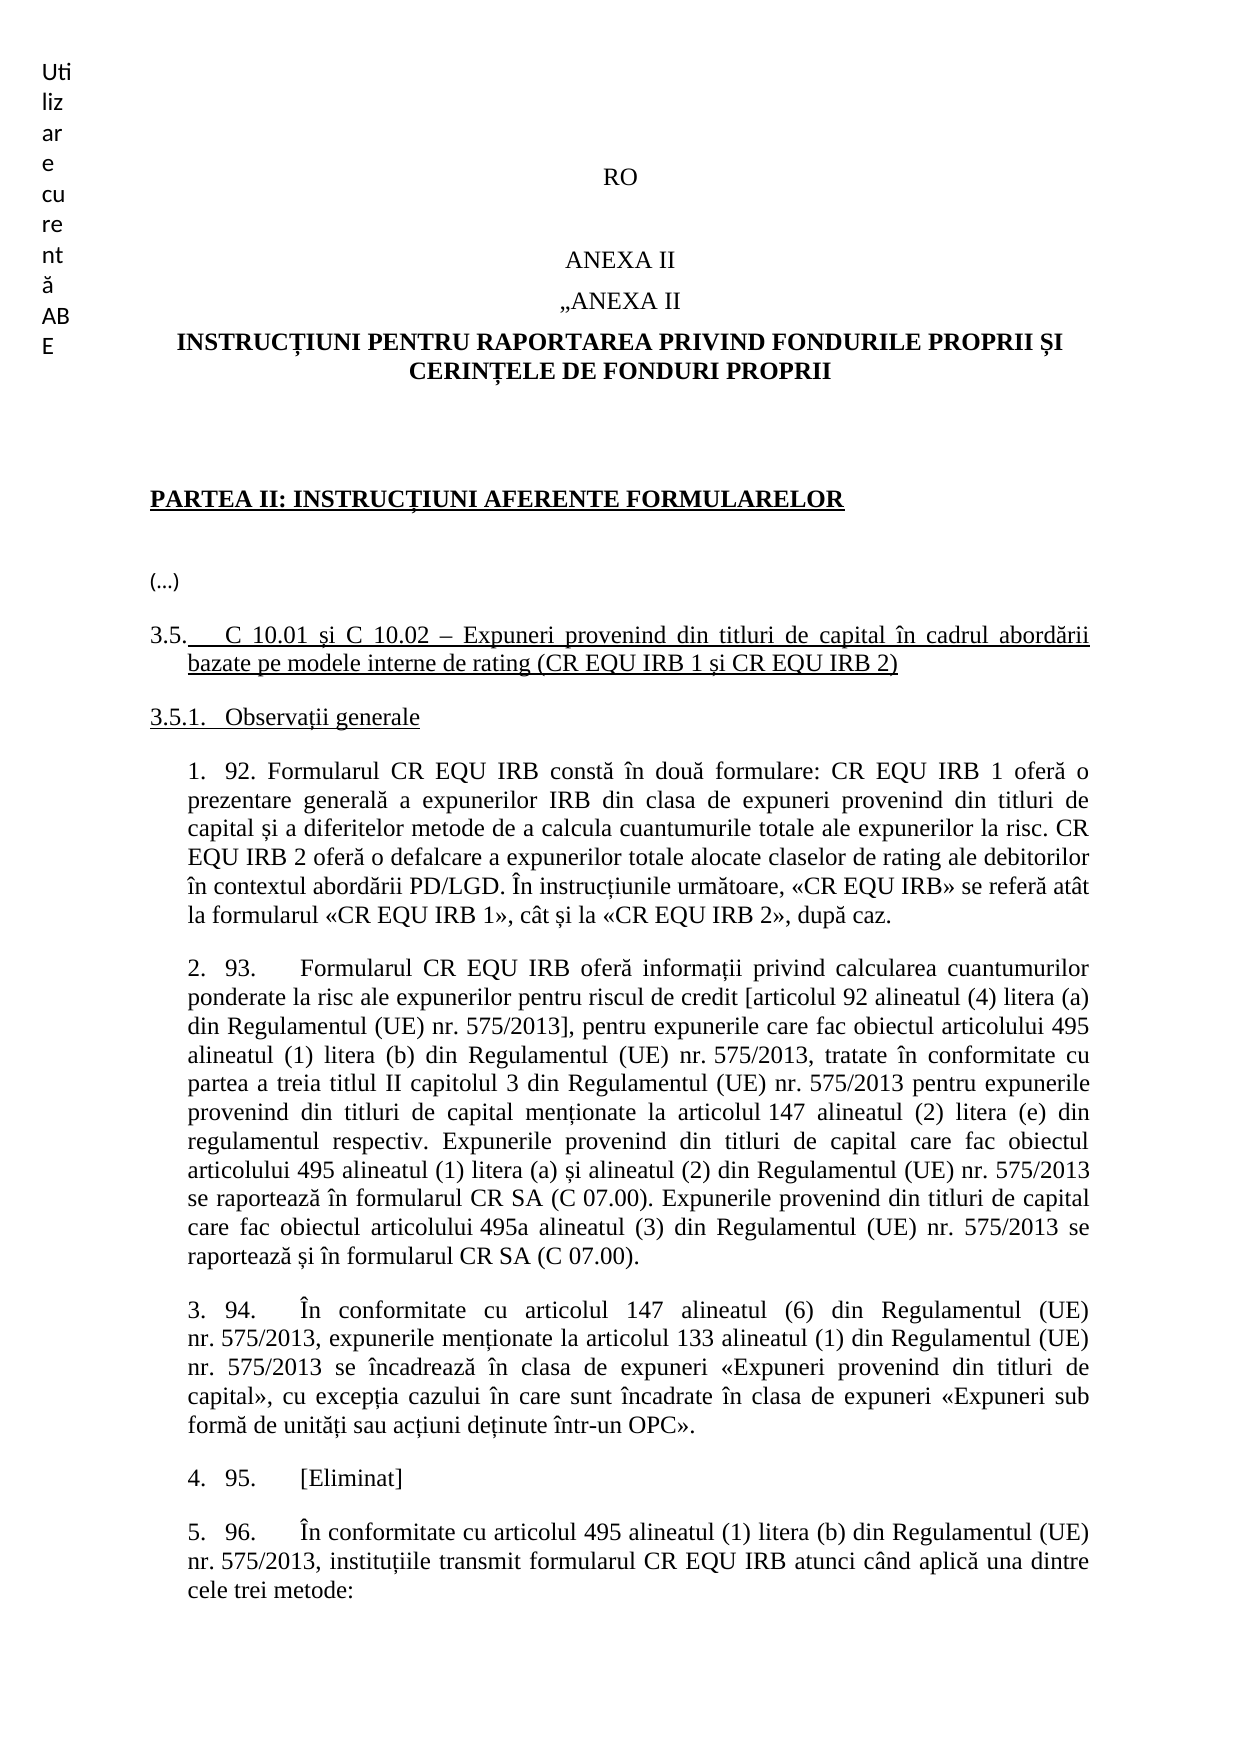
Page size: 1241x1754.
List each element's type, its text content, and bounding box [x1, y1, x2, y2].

text „ANEXA II [150, 286, 1090, 315]
text RO [150, 162, 1090, 191]
text INSTRUCȚIUNI PENTRU RAPORTAREA PRIVIND FONDURILE PROPRII ȘI CERINȚELE DE FONDURI PROPRII [150, 327, 1090, 385]
text ANEXA II [150, 245, 1090, 274]
text 92. Formularul CR EQU IRB constă în două formulare: CR EQU IRB 1 oferă o prezentare generală a expunerilor IRB din clasa de expuneri provenind din titluri de capital și a diferitelor metode de a calcula cuantumurile totale ale expunerilor la risc. CR EQU IRB 2 oferă o defalcare a expunerilor totale alocate claselor de rating ale debitorilor în contextul abordării PD/LGD. În instrucțiunile următoare, «CR EQU IRB» se referă atât la formularul «CR EQU IRB 1», cât și la «CR EQU IRB 2», după caz. [187, 756, 1090, 928]
list 3.5.1. Observații generale [150, 702, 1090, 731]
text (…) [150, 566, 1090, 595]
list 3.5. C 10.01 și C 10.02 – Expuneri provenind din titluri de capital în cadrul abordării bazate pe modele interne de rating (CR EQU IRB 1 și CR EQU IRB 2) [150, 620, 1090, 677]
subtitle PARTEA II: INSTRUCȚIUNI AFERENTE FORMULARELOR [150, 484, 1090, 513]
